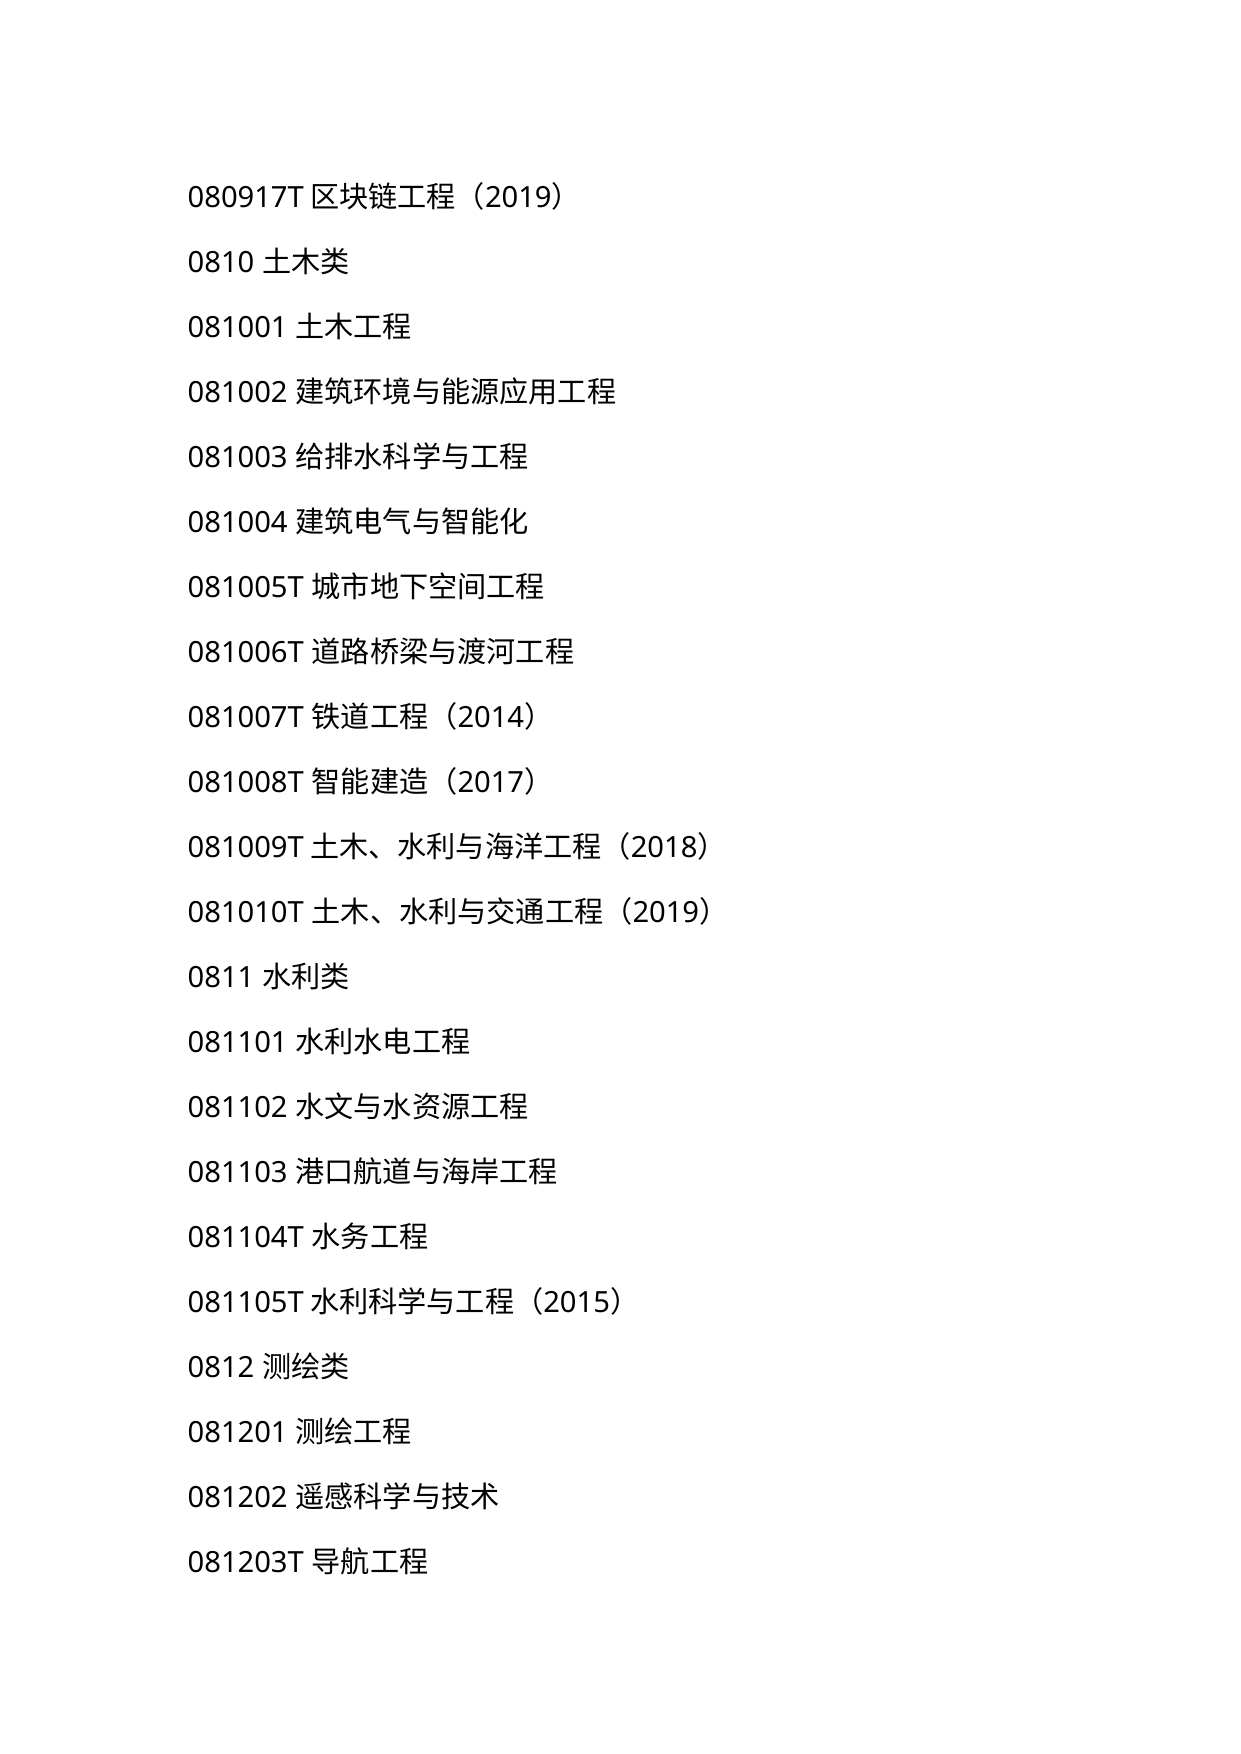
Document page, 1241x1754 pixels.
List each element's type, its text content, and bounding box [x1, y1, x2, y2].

text 081007T 铁道工程（2014） [187, 682, 1053, 747]
text 081006T 道路桥梁与渡河工程 [187, 617, 1053, 682]
text 081104T 水务工程 [187, 1202, 1053, 1267]
text 081002 建筑环境与能源应用工程 [187, 357, 1053, 422]
text 081105T水利科学与工程（2015） [187, 1267, 1053, 1332]
text 081009T土木、水利与海洋工程（2018） [187, 812, 1053, 877]
text 0811 水利类 [187, 942, 1053, 1007]
text 081010T 土木、水利与交通工程（2019） [187, 877, 1053, 942]
text 081005T 城市地下空间工程 [187, 552, 1053, 617]
text 081102 水文与水资源工程 [187, 1072, 1053, 1137]
text 081103 港口航道与海岸工程 [187, 1137, 1053, 1202]
text 081004 建筑电气与智能化 [187, 487, 1053, 552]
text 080917T区块链工程（2019） [187, 162, 1053, 227]
text 081008T 智能建造（2017） [187, 747, 1053, 812]
text 081001 土木工程 [187, 292, 1053, 357]
text 081003 给排水科学与工程 [187, 422, 1053, 487]
text 0812 测绘类 [187, 1332, 1053, 1397]
text 081201 测绘工程 [187, 1397, 1053, 1462]
text 081202 遥感科学与技术 [187, 1462, 1053, 1527]
text 081101 水利水电工程 [187, 1007, 1053, 1072]
text 0810 土木类 [187, 227, 1053, 292]
text 081203T 导航工程 [187, 1527, 1053, 1592]
